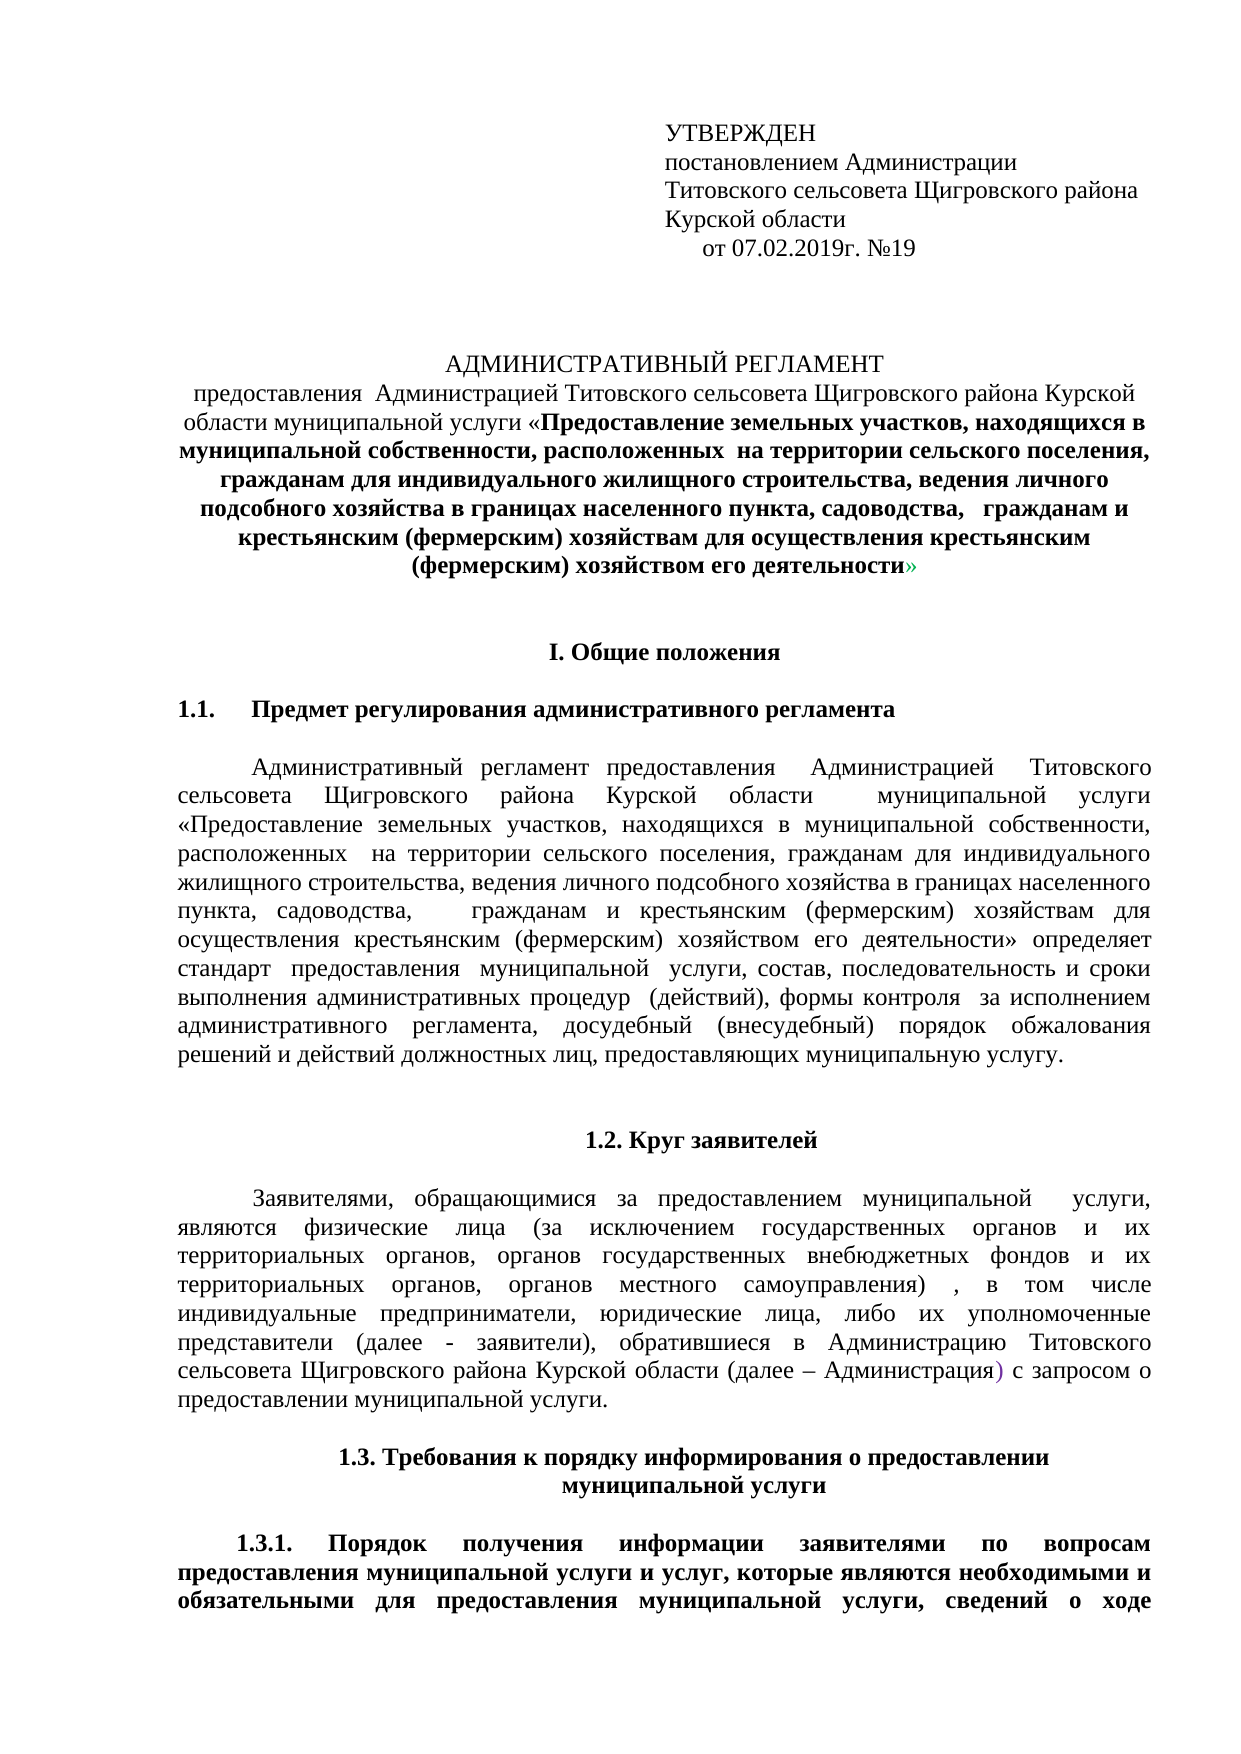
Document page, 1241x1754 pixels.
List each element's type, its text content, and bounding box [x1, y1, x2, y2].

text предоставления Администрацией Титовского сельсовета Щигровского района Курской области муниципальной услуги «Предоставление земельных участков, находящихся в муниципальной собственности, расположенных на территории сельского поселения, гражданам для индивидуального жилищного строительства, ведения личного подсобного хозяйства в границах населенного пункта, садоводства, гражданам и крестьянским (фермерским) хозяйствам для осуществления крестьянским (фермерским) хозяйством его деятельности» [177, 378, 1152, 579]
text I. Общие положения [177, 637, 1152, 665]
text 1.3. Требования к порядку информирования о предоставлении [177, 1442, 1152, 1470]
text постановлением Администрации [664, 147, 1149, 176]
list Предмет регулирования административного регламента [177, 694, 1152, 723]
text Титовского сельсовета Щигровского района Курской области [664, 176, 1149, 233]
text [177, 1528, 1152, 1614]
text Административный регламент предоставления Администрацией Титовского сельсовета Щигровского района Курской области муниципальной услуги «Предоставление земельных участков, находящихся в муниципальной собственности, расположенных на территории сельского поселения, гражданам для индивидуального жилищного строительства, ведения личного подсобного хозяйства в границах населенного пункта, садоводства, гражданам и крестьянским (фермерским) хозяйствам для осуществления крестьянским (фермерским) хозяйством его деятельности» определяет стандарт предоставления муниципальной услуги, состав, последовательность и сроки выполнения административных процедур (действий), формы контроля за исполнением административного регламента, досудебный (внесудебный) порядок обжалования решений и действий должностных лиц, предоставляющих муниципальную услугу. [177, 752, 1152, 1068]
text 1.2. Круг заявителей [177, 1125, 1152, 1154]
text от 07.02.2019г. №19 [664, 233, 1149, 262]
text муниципальной услуги [177, 1470, 1152, 1499]
text АДМИНИСТРАТИВНЫЙ РЕГЛАМЕНТ [177, 349, 1152, 378]
text УТВЕРЖДЕН [664, 118, 1149, 147]
text Заявителями, обращающимися за предоставлением муниципальной услуги, являются физические лица (за исключением государственных органов и их территориальных органов, органов государственных внебюджетных фондов и их территориальных органов, органов местного самоуправления) , в том числе индивидуальные предприниматели, юридические лица, либо их уполномоченные представители (далее - заявители), обратившиеся в Администрацию Титовского сельсовета Щигровского района Курской области (далее – Администрация) с запросом о предоставлении муниципальной услуги. [177, 1183, 1152, 1413]
